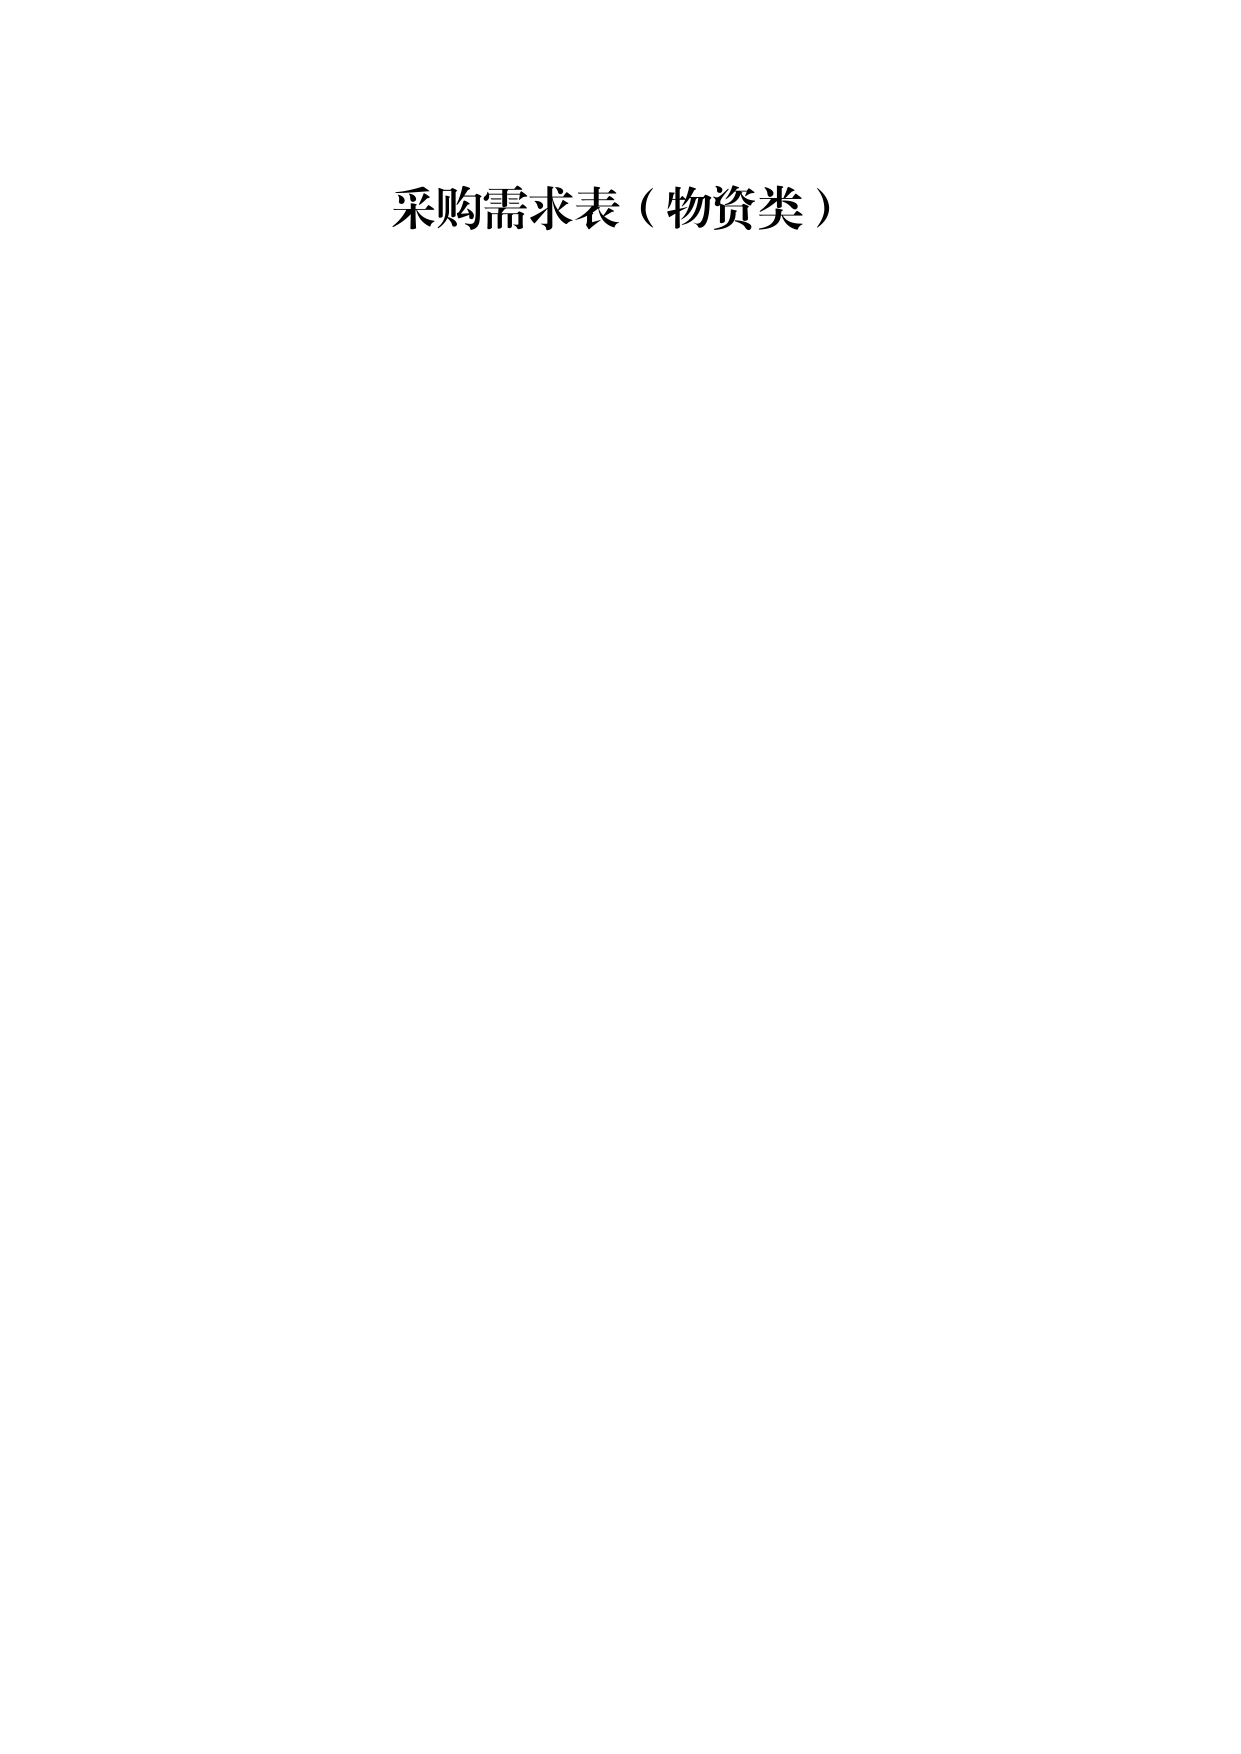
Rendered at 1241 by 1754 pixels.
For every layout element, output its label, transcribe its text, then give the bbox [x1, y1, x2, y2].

text 采购需求表（物资类） [187, 178, 1053, 243]
